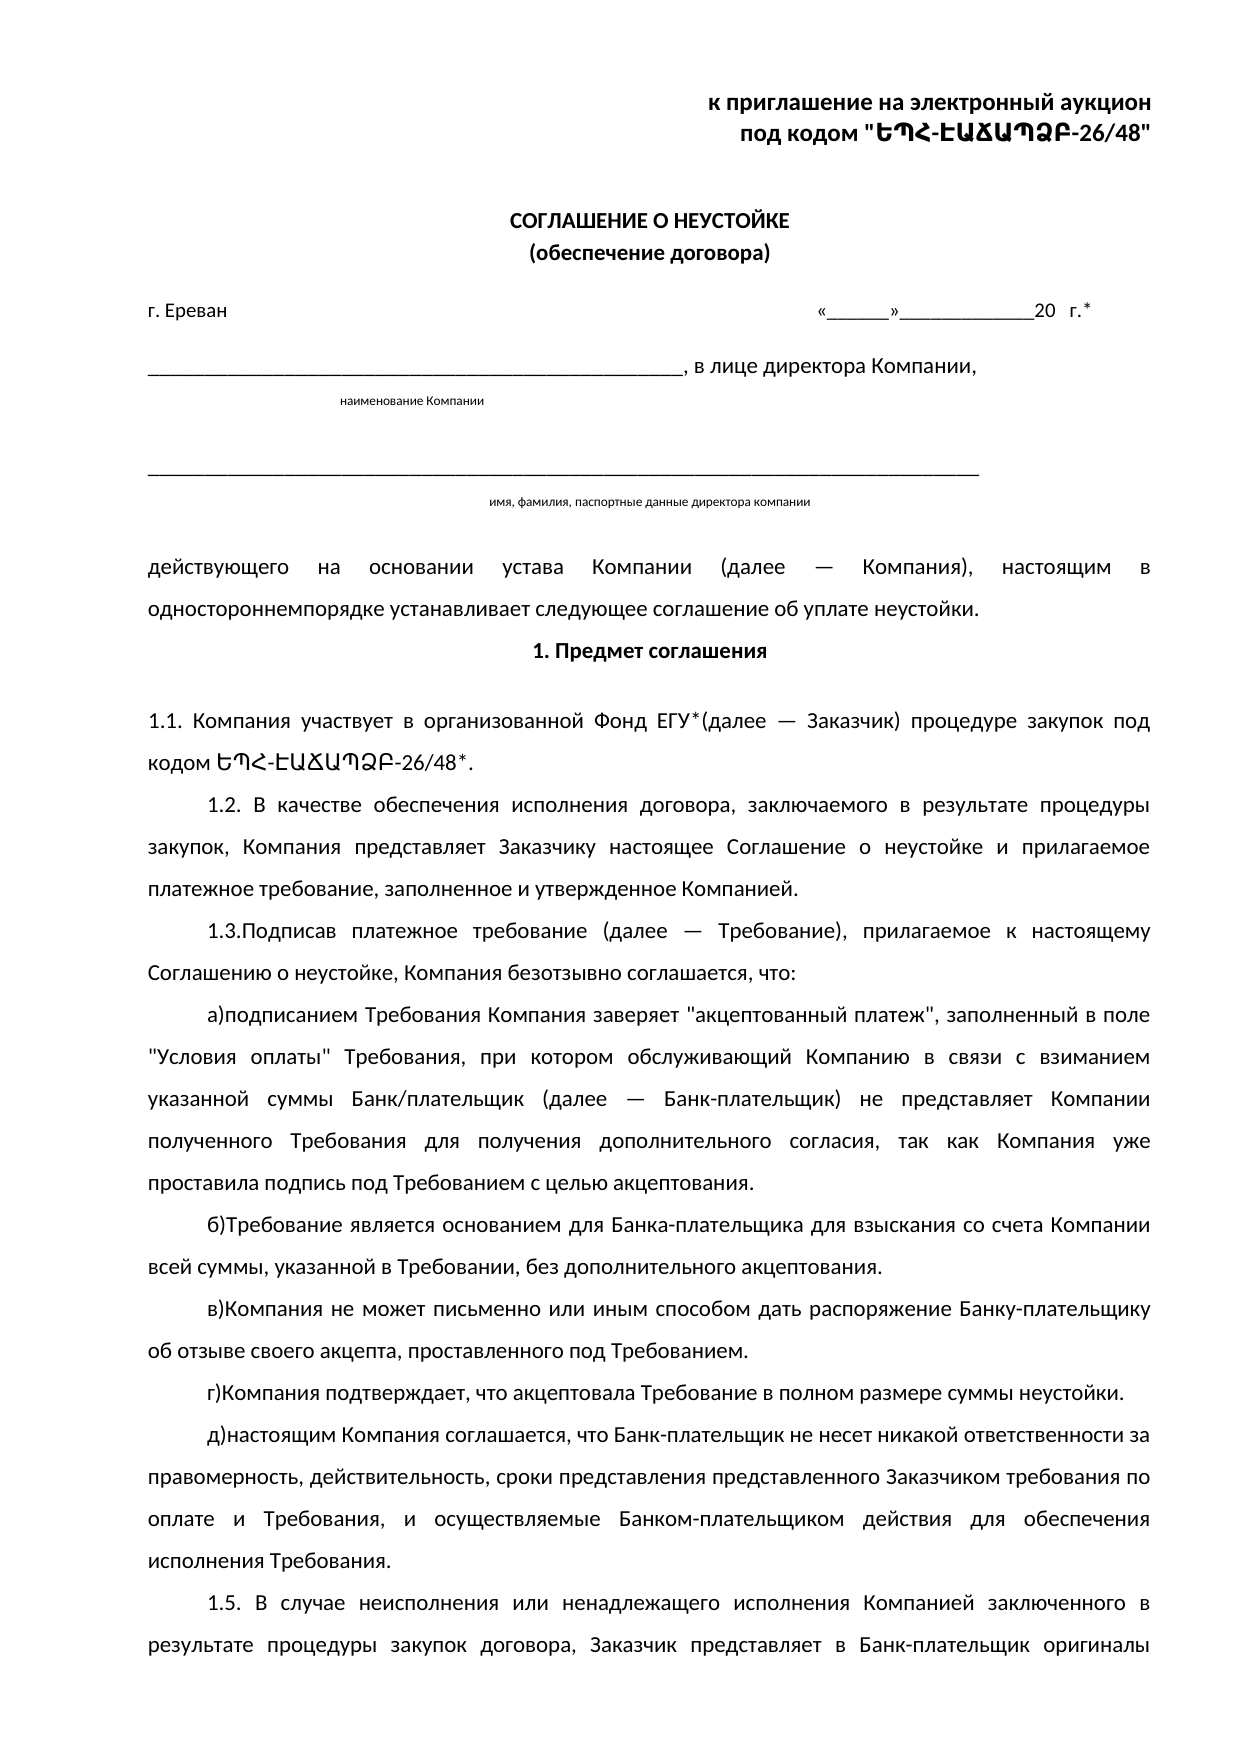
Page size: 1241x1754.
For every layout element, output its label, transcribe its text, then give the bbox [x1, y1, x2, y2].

text под кодом "ԵՊՀ-ԷԱՃԱՊՁԲ-26/48" [148, 117, 1152, 147]
text г)Компания подтверждает, что акцептовала Требование в полном размере суммы неустойки. [148, 1378, 1152, 1406]
table_header г. Ереван [136, 297, 635, 351]
text 1.1. Компания участвует в организованной Фонд ЕГУ*(далее — Заказчик) процедуре закупок под кодом ԵՊՀ-ԷԱՃԱՊՁԲ-26/48*. [148, 706, 1152, 776]
text наименование Компании [340, 393, 1152, 421]
text б)Требование является основанием для Банка-плательщика для взыскания со счета Компании всей суммы, указанной в Требовании, без дополнительного акцептования. [148, 1210, 1152, 1280]
text _________________________________________________________________________ [148, 452, 1152, 480]
text 1.2. В качестве обеспечения исполнения договора, заключаемого в результате процедуры закупок, Компания представляет Заказчику настоящее Соглашение о неустойке и прилагаемое платежное требование, заполненное и утвержденное Компанией. [148, 790, 1152, 902]
text в)Компания не может письменно или иным способом дать распоряжение Банку-плательщику об отзыве своего акцепта, проставленного под Требованием. [148, 1294, 1152, 1364]
text 1.3.Подписав платежное требование (далее — Требование), прилагаемое к настоящему Соглашению о неустойке, Компания безотзывно соглашается, что: [148, 916, 1152, 986]
text имя, фамилия, паспортные данные директора компании [148, 494, 1152, 522]
text д)настоящим Компания соглашается, что Банк-плательщик не несет никакой ответственности за правомерность, действительность, сроки представления представленного Заказчиком требования по оплате и Требования, и осуществляемые Банком-плательщиком действия для обеспечения исполнения Требования. [148, 1420, 1152, 1574]
text действующего на основании устава Компании (далее — Компания), настоящим в одностороннемпорядке устанавливает следующее соглашение об уплате неустойки. [148, 552, 1152, 622]
text (обеспечение договора) [148, 238, 1152, 266]
text а)подписанием Требования Компания заверяет "акцептованный платеж", заполненный в поле "Условия оплаты" Требования, при котором обслуживающий Компанию в связи с взиманием указанной суммы Банк/плательщик (далее — Банк-плательщик) не представляет Компании полученного Требования для получения дополнительного согласия, так как Компания уже проставила подпись под Требованием с целью акцептования. [148, 1000, 1152, 1196]
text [148, 1588, 1152, 1658]
text 1. Предмет соглашения [148, 636, 1152, 664]
text СОГЛАШЕНИЕ О НЕУСТОЙКЕ [148, 206, 1152, 234]
text к приглашение на электронный аукцион [177, 86, 1152, 117]
table_header «______»_____________20 г.* [635, 297, 1104, 351]
text _______________________________________________, в лице директора Компании, [148, 351, 1152, 379]
